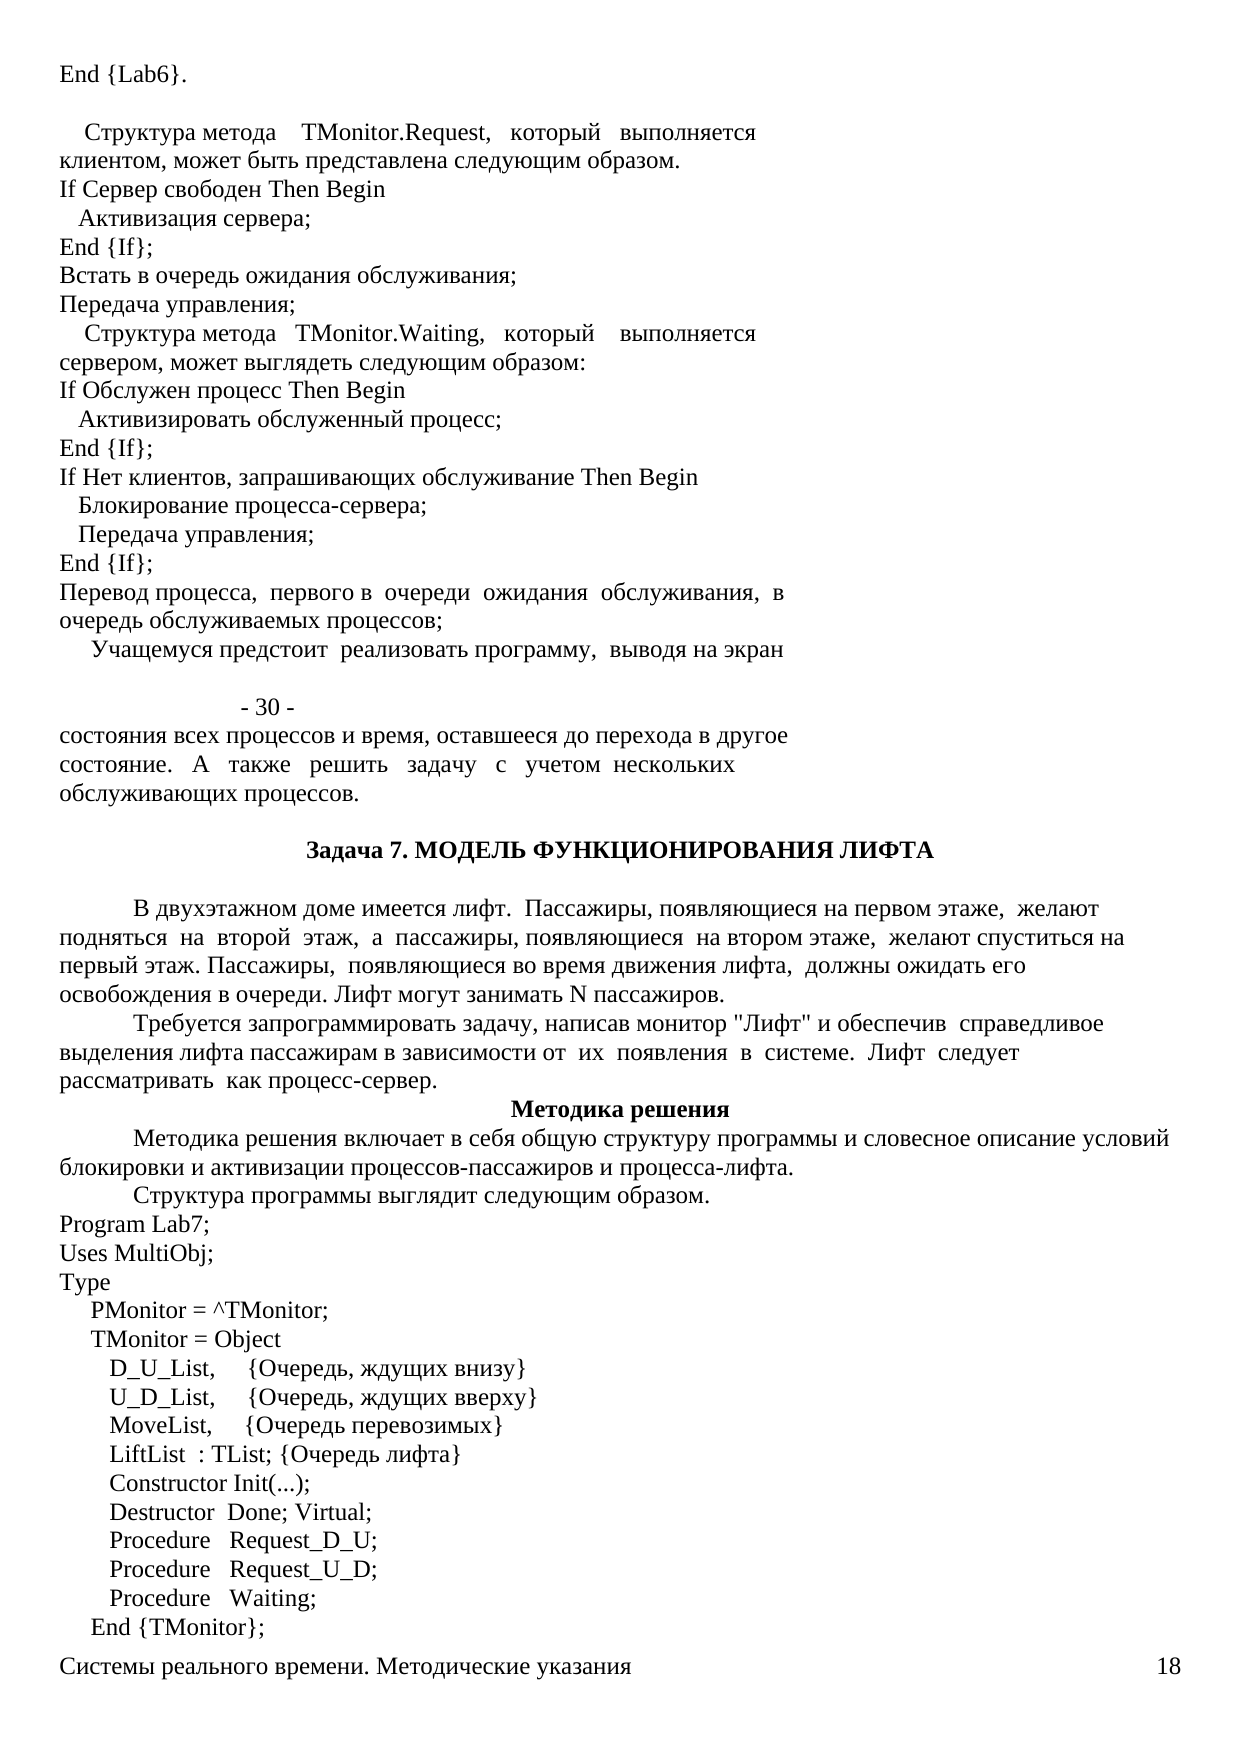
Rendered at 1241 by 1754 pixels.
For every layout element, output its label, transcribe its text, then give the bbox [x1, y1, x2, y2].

text If Обслужен процесс Then Begin [59, 375, 1181, 404]
text Структура метода TMonitor.Waiting, который выполняется [59, 318, 1181, 347]
text Учащемуся предстоит реализовать программу, выводя на экран [59, 634, 1181, 663]
text Procedure Waiting; [59, 1583, 1181, 1612]
text D_U_List, {Очередь, ждущих внизу} [59, 1353, 1181, 1382]
text MoveList, {Очередь перевозимых} [59, 1410, 1181, 1439]
text состояние. А также решить задачу с учетом нескольких [59, 749, 1181, 778]
text Требуется запрограммировать задачу, написав монитор "Лифт" и обеспечив справедливое выделения лифта пассажирам в зависимости от их появления в системе. Лифт следует рассматривать как процесс-сервер. [59, 1008, 1181, 1094]
text Перевод процесса, первого в очереди ожидания обслуживания, в [59, 577, 1181, 605]
text End {Lab6}. [59, 59, 1181, 88]
text Активизировать обслуженный процесс; [59, 404, 1181, 433]
text Структура программы выглядит следующим образом. [59, 1180, 1181, 1209]
text состояния всех процессов и время, оставшееся до перехода в другое [59, 720, 1181, 749]
text PMonitor = ^TMonitor; [59, 1295, 1181, 1324]
text U_D_List, {Очередь, ждущих вверху} [59, 1382, 1181, 1410]
text Destructor Done; Virtual; [59, 1497, 1181, 1525]
text Procedure Request_D_U; [59, 1525, 1181, 1554]
text Методика решения включает в себя общую структуру программы и словесное описание условий блокировки и активизации процессов-пассажиров и процесса-лифта. [59, 1123, 1181, 1180]
text Type [59, 1267, 1181, 1295]
text Передача управления; [59, 519, 1181, 548]
text If Сервер свободен Then Begin [59, 174, 1181, 203]
text Передача управления; [59, 289, 1181, 318]
text Структура метода TMonitor.Request, который выполняется [59, 117, 1181, 145]
text В двухэтажном доме имеется лифт. Пассажиры, появляющиеся на первом этаже, желают подняться на второй этаж, а пассажиры, появляющиеся на втором этаже, желают спуститься на первый этаж. Пассажиры, появляющиеся во время движения лифта, должны ожидать его освобождения в очереди. Лифт могут занимать N пассажиров. [59, 893, 1181, 1008]
text - 30 - [59, 692, 1181, 720]
text сервером, может выглядеть следующим образом: [59, 347, 1181, 375]
text Методика решения [59, 1094, 1181, 1123]
text TMonitor = Object [59, 1324, 1181, 1353]
text End {If}; [59, 548, 1181, 577]
text очередь обслуживаемых процессов; [59, 605, 1181, 634]
text End {If}; [59, 433, 1181, 462]
text If Нет клиентов, запрашивающих обслуживание Then Begin [59, 462, 1181, 490]
text LiftList : TList; {Очередь лифта} [59, 1439, 1181, 1468]
text Блокирование процесса-сервера; [59, 490, 1181, 519]
text Встать в очередь ожидания обслуживания; [59, 260, 1181, 289]
text обслуживающих процессов. [59, 778, 1181, 807]
text Активизация сервера; [59, 203, 1181, 232]
text Constructor Init(...); [59, 1468, 1181, 1497]
text End {If}; [59, 232, 1181, 260]
text клиентом, может быть представлена следующим образом. [59, 145, 1181, 174]
text End {TMonitor}; [59, 1612, 1181, 1640]
text Procedure Request_U_D; [59, 1554, 1181, 1583]
text Задача 7. МОДЕЛЬ ФУНКЦИОНИРОВАНИЯ ЛИФТА [59, 835, 1181, 864]
text Uses MultiObj; [59, 1238, 1181, 1267]
text Program Lab7; [59, 1209, 1181, 1238]
